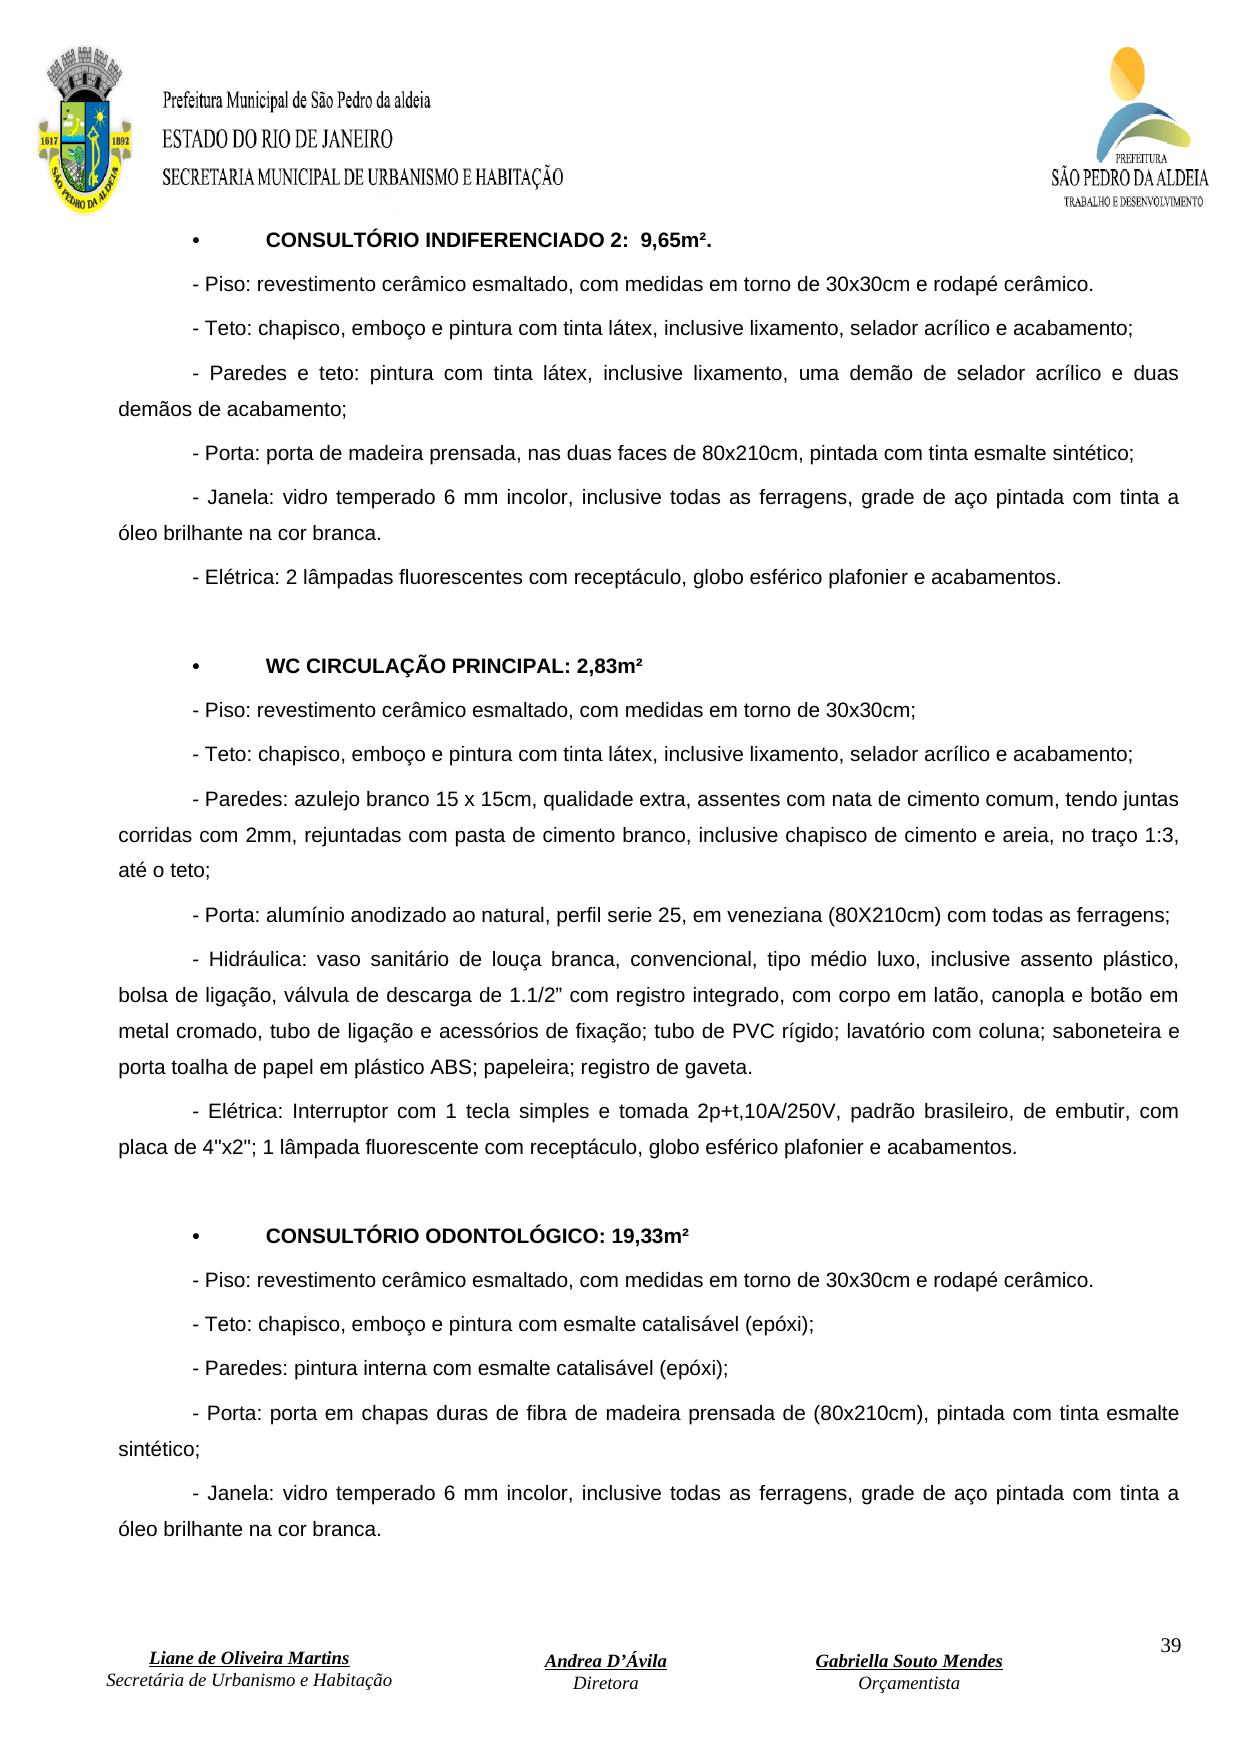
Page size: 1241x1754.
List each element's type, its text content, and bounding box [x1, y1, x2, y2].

text - Paredes: pintura interna com esmalte catalisável (epóxi); [118, 1356, 1181, 1380]
text - Hidráulica: vaso sanitário de louça branca, convencional, tipo médio luxo, inclusive assento plástico, bolsa de ligação, válvula de descarga de 1.1/2” com registro integrado, com corpo em latão, canopla e botão em metal cromado, tubo de ligação e acessórios de fixação; tubo de PVC rígido; lavatório com coluna; saboneteira e porta toalha de papel em plástico ABS; papeleira; registro de gaveta. [118, 947, 1181, 1079]
text - Porta: porta em chapas duras de fibra de madeira prensada de (80x210cm), pintada com tinta esmalte sintético; [118, 1401, 1181, 1460]
text - Elétrica: Interruptor com 1 tecla simples e tomada 2p+t,10A/250V, padrão brasileiro, de embutir, com placa de 4"x2"; 1 lâmpada fluorescente com receptáculo, globo esférico plafonier e acabamentos. [118, 1099, 1181, 1159]
text - Porta: porta de madeira prensada, nas duas faces de 80x210cm, pintada com tinta esmalte sintético; [118, 441, 1181, 464]
text - Paredes e teto: pintura com tinta látex, inclusive lixamento, uma demão de selador acrílico e duas demãos de acabamento; [118, 360, 1181, 420]
text - Teto: chapisco, emboço e pintura com esmalte catalisável (epóxi); [118, 1312, 1181, 1336]
text - Janela: vidro temperado 6 mm incolor, inclusive todas as ferragens, grade de aço pintada com tinta a óleo brilhante na cor branca. [118, 1481, 1181, 1541]
text • CONSULTÓRIO INDIFERENCIADO 2: 9,65m². [118, 83, 1181, 252]
text • CONSULTÓRIO ODONTOLÓGICO: 19,33m² [118, 1223, 1181, 1247]
text - Elétrica: 2 lâmpadas fluorescentes com receptáculo, globo esférico plafonier e acabamentos. [118, 565, 1181, 589]
text - Janela: vidro temperado 6 mm incolor, inclusive todas as ferragens, grade de aço pintada com tinta a óleo brilhante na cor branca. [118, 485, 1181, 545]
picture [23, 43, 1225, 216]
text • WC CIRCULAÇÃO PRINCIPAL: 2,83m² [118, 654, 1181, 678]
text - Teto: chapisco, emboço e pintura com tinta látex, inclusive lixamento, selador acrílico e acabamento; [118, 316, 1181, 340]
text - Porta: alumínio anodizado ao natural, perfil serie 25, em veneziana (80X210cm) com todas as ferragens; [118, 903, 1181, 927]
text - Piso: revestimento cerâmico esmaltado, com medidas em torno de 30x30cm; [118, 698, 1181, 722]
text - Piso: revestimento cerâmico esmaltado, com medidas em torno de 30x30cm e rodapé cerâmico. [118, 272, 1181, 296]
text - Teto: chapisco, emboço e pintura com tinta látex, inclusive lixamento, selador acrílico e acabamento; [118, 742, 1181, 766]
text - Paredes: azulejo branco 15 x 15cm, qualidade extra, assentes com nata de cimento comum, tendo juntas corridas com 2mm, rejuntadas com pasta de cimento branco, inclusive chapisco de cimento e areia, no traço 1:3, até o teto; [118, 786, 1181, 882]
text - Piso: revestimento cerâmico esmaltado, com medidas em torno de 30x30cm e rodapé cerâmico. [118, 1268, 1181, 1292]
